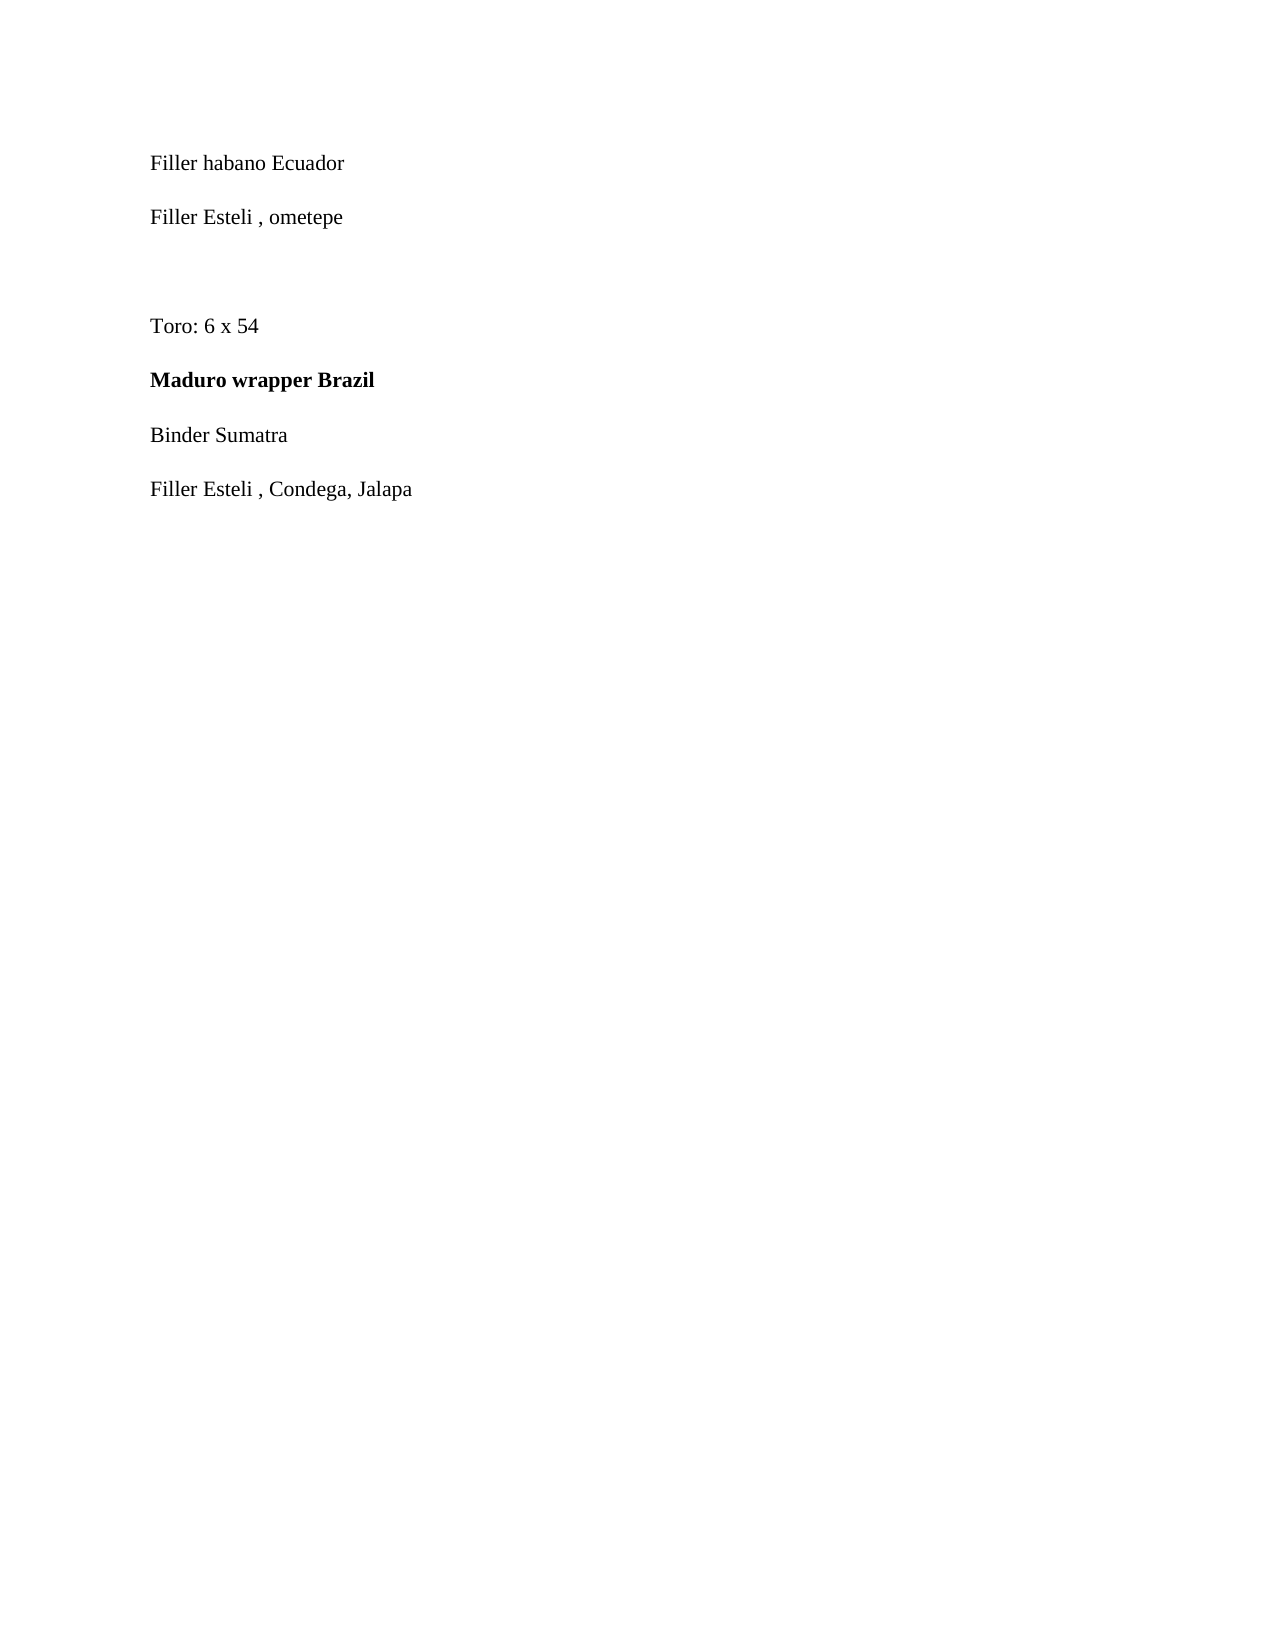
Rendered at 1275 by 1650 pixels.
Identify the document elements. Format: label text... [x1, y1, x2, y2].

text Maduro wrapper Brazil [150, 367, 1125, 393]
text Binder Sumatra [150, 422, 1125, 447]
text Filler Esteli , Condega, Jalapa [150, 476, 1125, 501]
text Filler Esteli , ometepe [150, 204, 1125, 229]
text Toro: 6 x 54 [150, 313, 1125, 338]
text Filler habano Ecuador [150, 150, 1125, 175]
